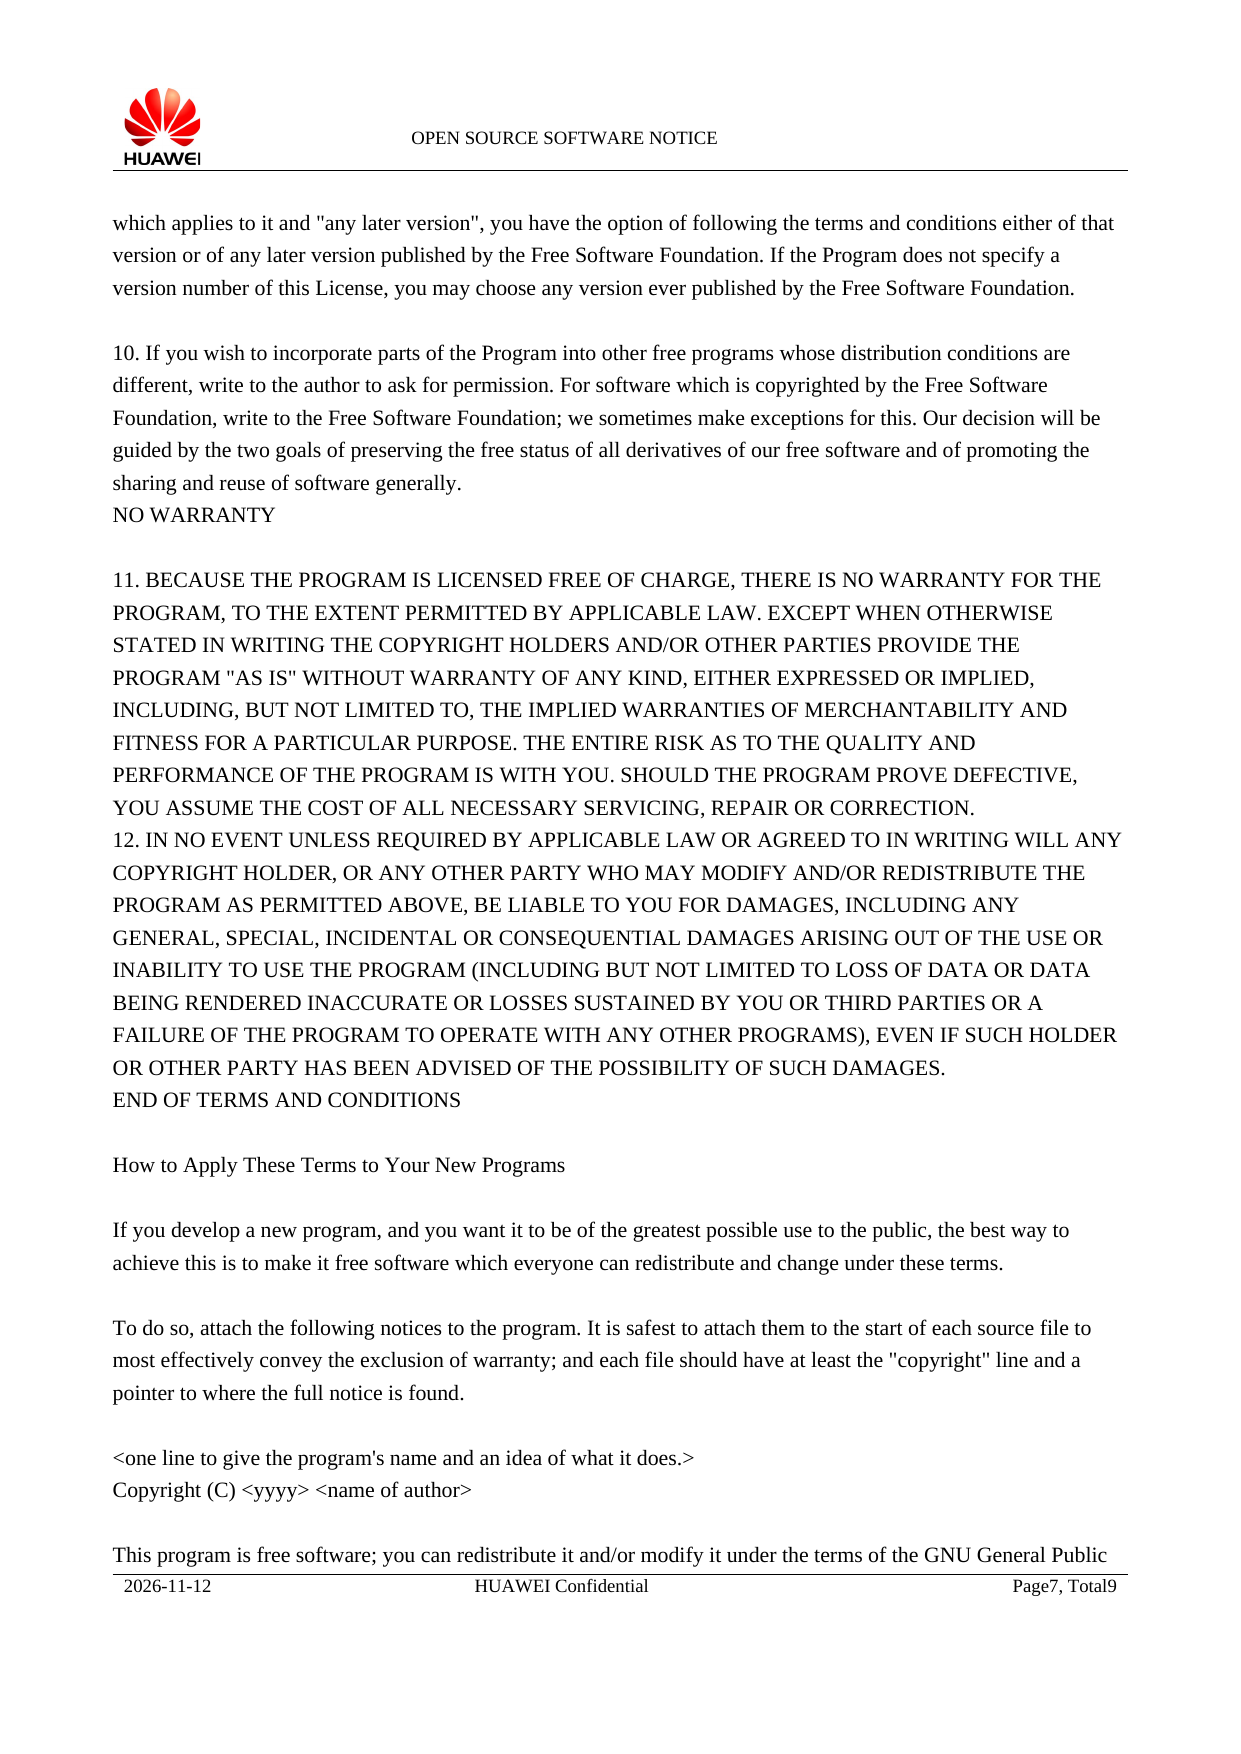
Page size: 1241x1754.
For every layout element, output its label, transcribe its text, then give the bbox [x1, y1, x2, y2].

picture [124, 88, 201, 165]
